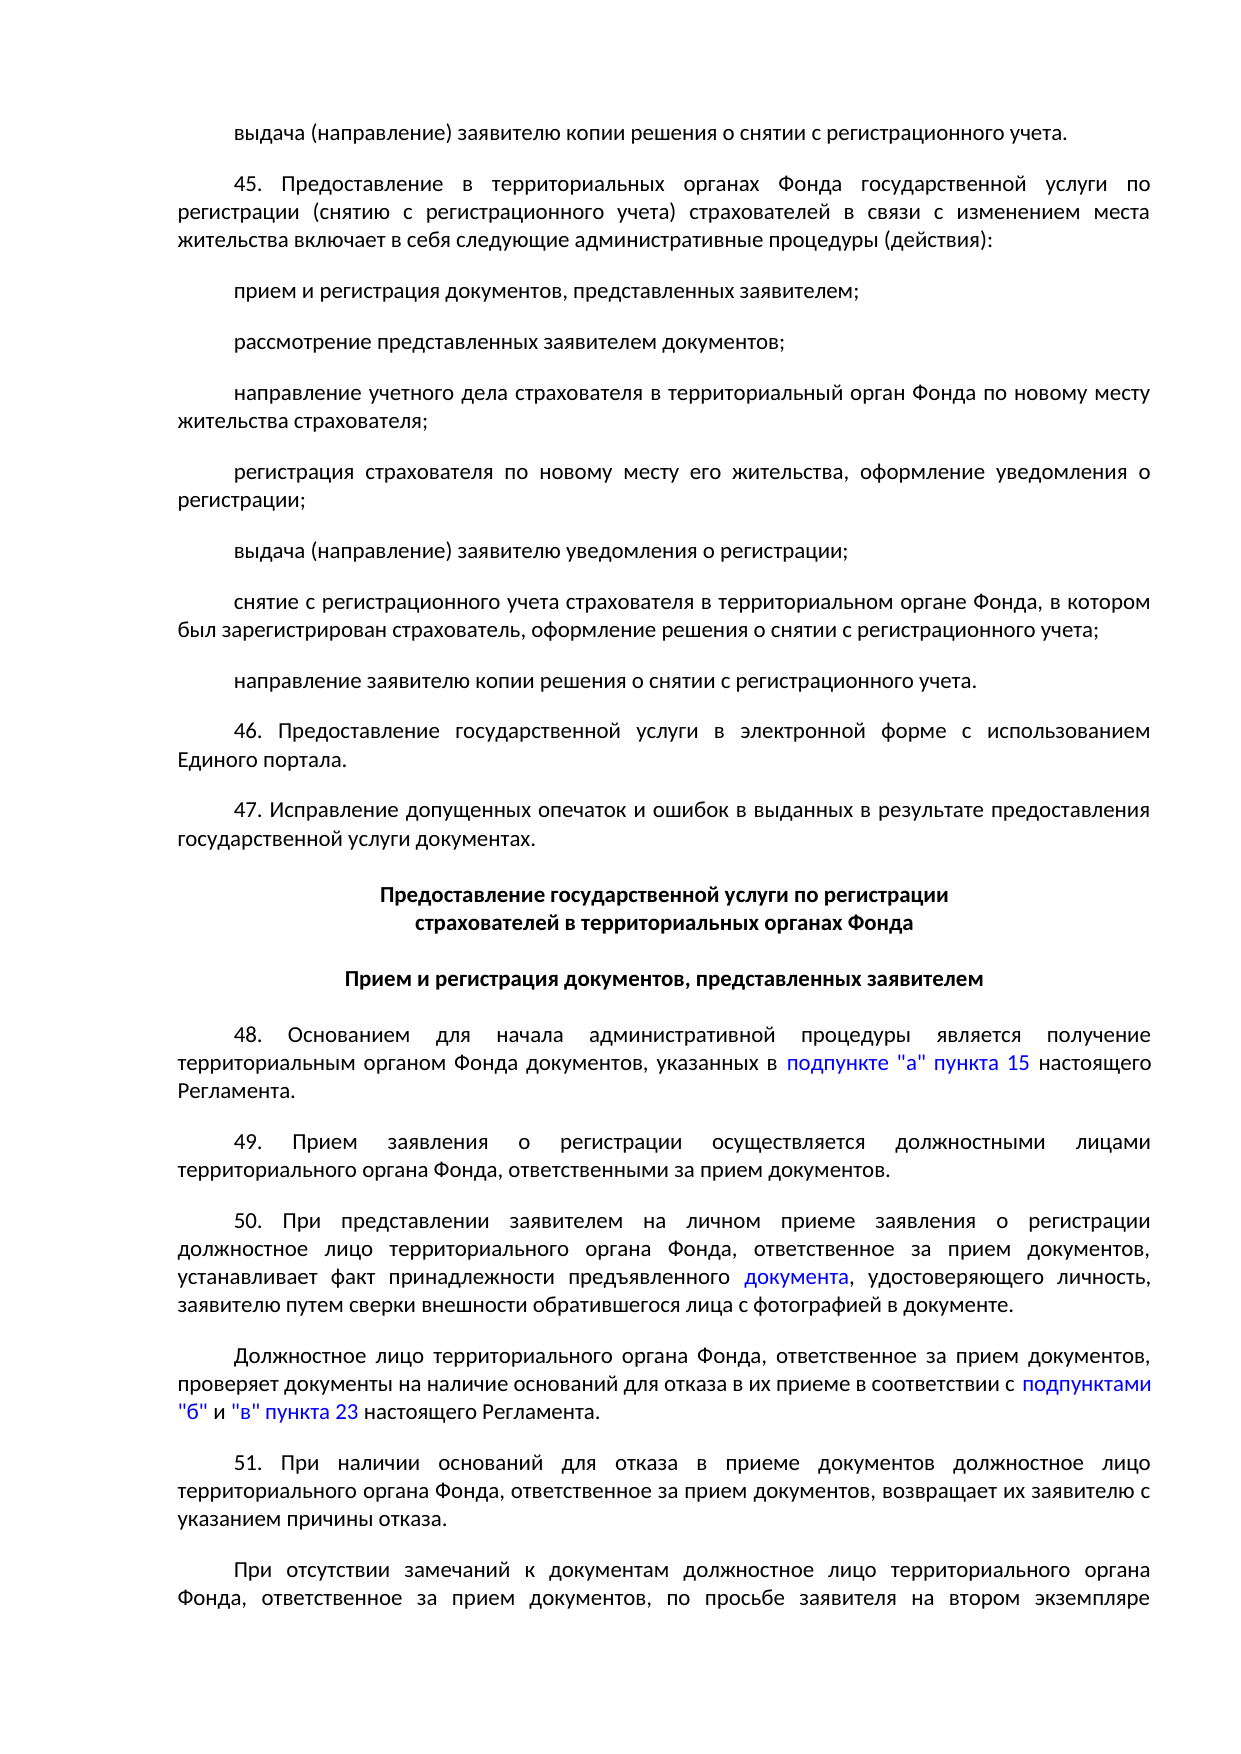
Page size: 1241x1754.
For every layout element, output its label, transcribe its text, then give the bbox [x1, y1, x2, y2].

text регистрация страхователя по новому месту его жительства, оформление уведомления о регистрации; [177, 457, 1152, 513]
text направление заявителю копии решения о снятии с регистрационного учета. [177, 666, 1152, 694]
title страхователей в территориальных органах Фонда [177, 908, 1152, 936]
text 46. Предоставление государственной услуги в электронной форме с использованием Единого портала. [177, 717, 1152, 773]
title Прием и регистрация документов, представленных заявителем [177, 964, 1152, 992]
text 49. Прием заявления о регистрации осуществляется должностными лицами территориального органа Фонда, ответственными за прием документов. [177, 1127, 1152, 1183]
text рассмотрение представленных заявителем документов; [177, 327, 1152, 355]
text снятие с регистрационного учета страхователя в территориальном органе Фонда, в котором был зарегистрирован страхователь, оформление решения о снятии с регистрационного учета; [177, 587, 1152, 643]
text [177, 1555, 1152, 1611]
text 48. Основанием для начала административной процедуры является получение территориальным органом Фонда документов, указанных в подпункте "а" пункта 15 настоящего Регламента. [177, 1020, 1152, 1104]
text 47. Исправление допущенных опечаток и ошибок в выданных в результате предоставления государственной услуги документах. [177, 796, 1152, 852]
text выдача (направление) заявителю уведомления о регистрации; [177, 536, 1152, 564]
text направление учетного дела страхователя в территориальный орган Фонда по новому месту жительства страхователя; [177, 378, 1152, 434]
text Должностное лицо территориального органа Фонда, ответственное за прием документов, проверяет документы на наличие оснований для отказа в их приеме в соответствии с подпунктами "б" и "в" пункта 23 настоящего Регламента. [177, 1341, 1152, 1425]
text выдача (направление) заявителю копии решения о снятии с регистрационного учета. [177, 118, 1152, 146]
text 45. Предоставление в территориальных органах Фонда государственной услуги по регистрации (снятию с регистрационного учета) страхователей в связи с изменением места жительства включает в себя следующие административные процедуры (действия): [177, 169, 1152, 253]
text 50. При представлении заявителем на личном приеме заявления о регистрации должностное лицо территориального органа Фонда, ответственное за прием документов, устанавливает факт принадлежности предъявленного документа, удостоверяющего личность, заявителю путем сверки внешности обратившегося лица с фотографией в документе. [177, 1206, 1152, 1318]
title Предоставление государственной услуги по регистрации [177, 880, 1152, 908]
text прием и регистрация документов, представленных заявителем; [177, 276, 1152, 304]
text 51. При наличии оснований для отказа в приеме документов должностное лицо территориального органа Фонда, ответственное за прием документов, возвращает их заявителю с указанием причины отказа. [177, 1448, 1152, 1532]
